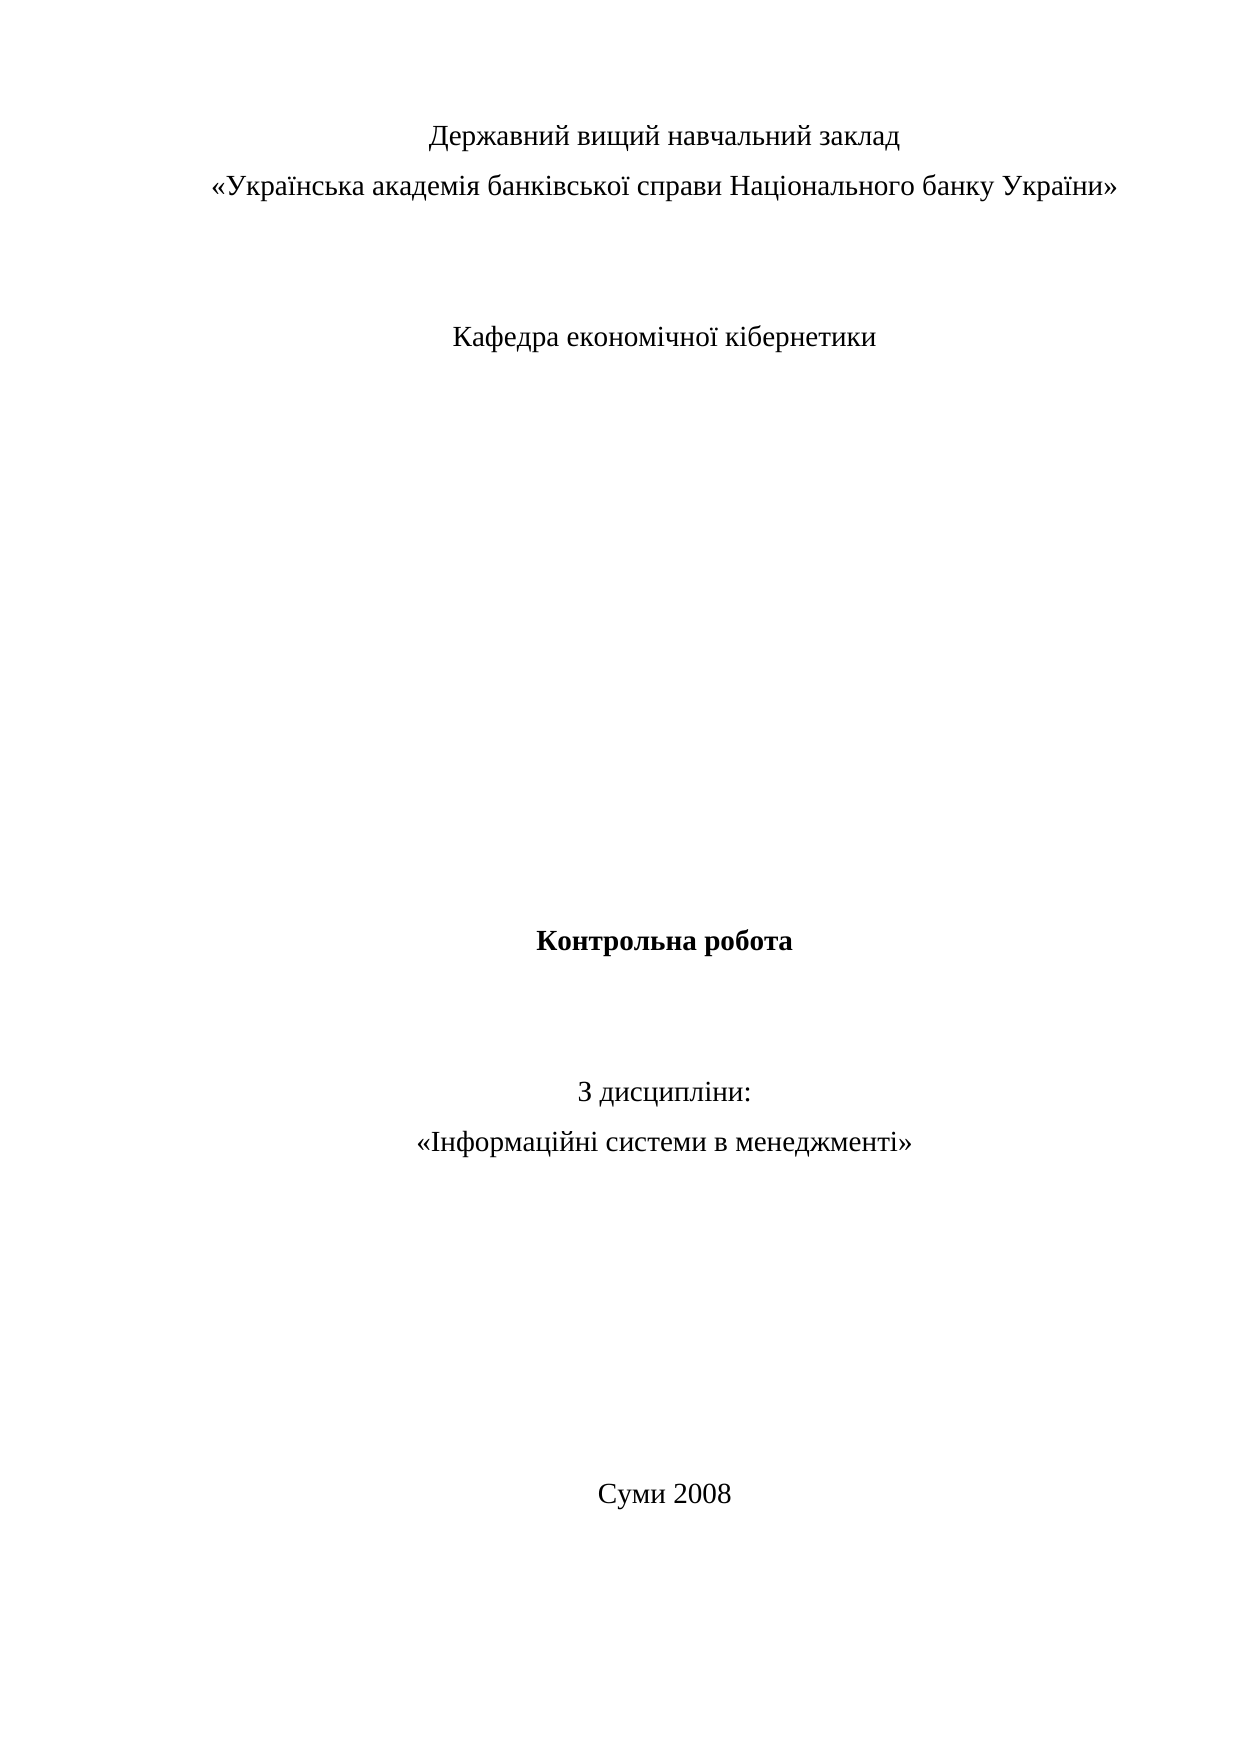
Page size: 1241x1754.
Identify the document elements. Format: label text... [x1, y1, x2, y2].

text Державний вищий навчальний заклад [177, 118, 1152, 152]
text З дисципліни: [177, 1074, 1152, 1108]
text Суми 2008 [177, 1477, 1152, 1510]
text «Інформаційні системи в менеджменті» [177, 1124, 1152, 1158]
text Контрольна робота [177, 923, 1152, 957]
text Кафедра економічної кібернетики [177, 319, 1152, 353]
text «Українська академія банківської справи Національного банку України» [177, 168, 1152, 202]
